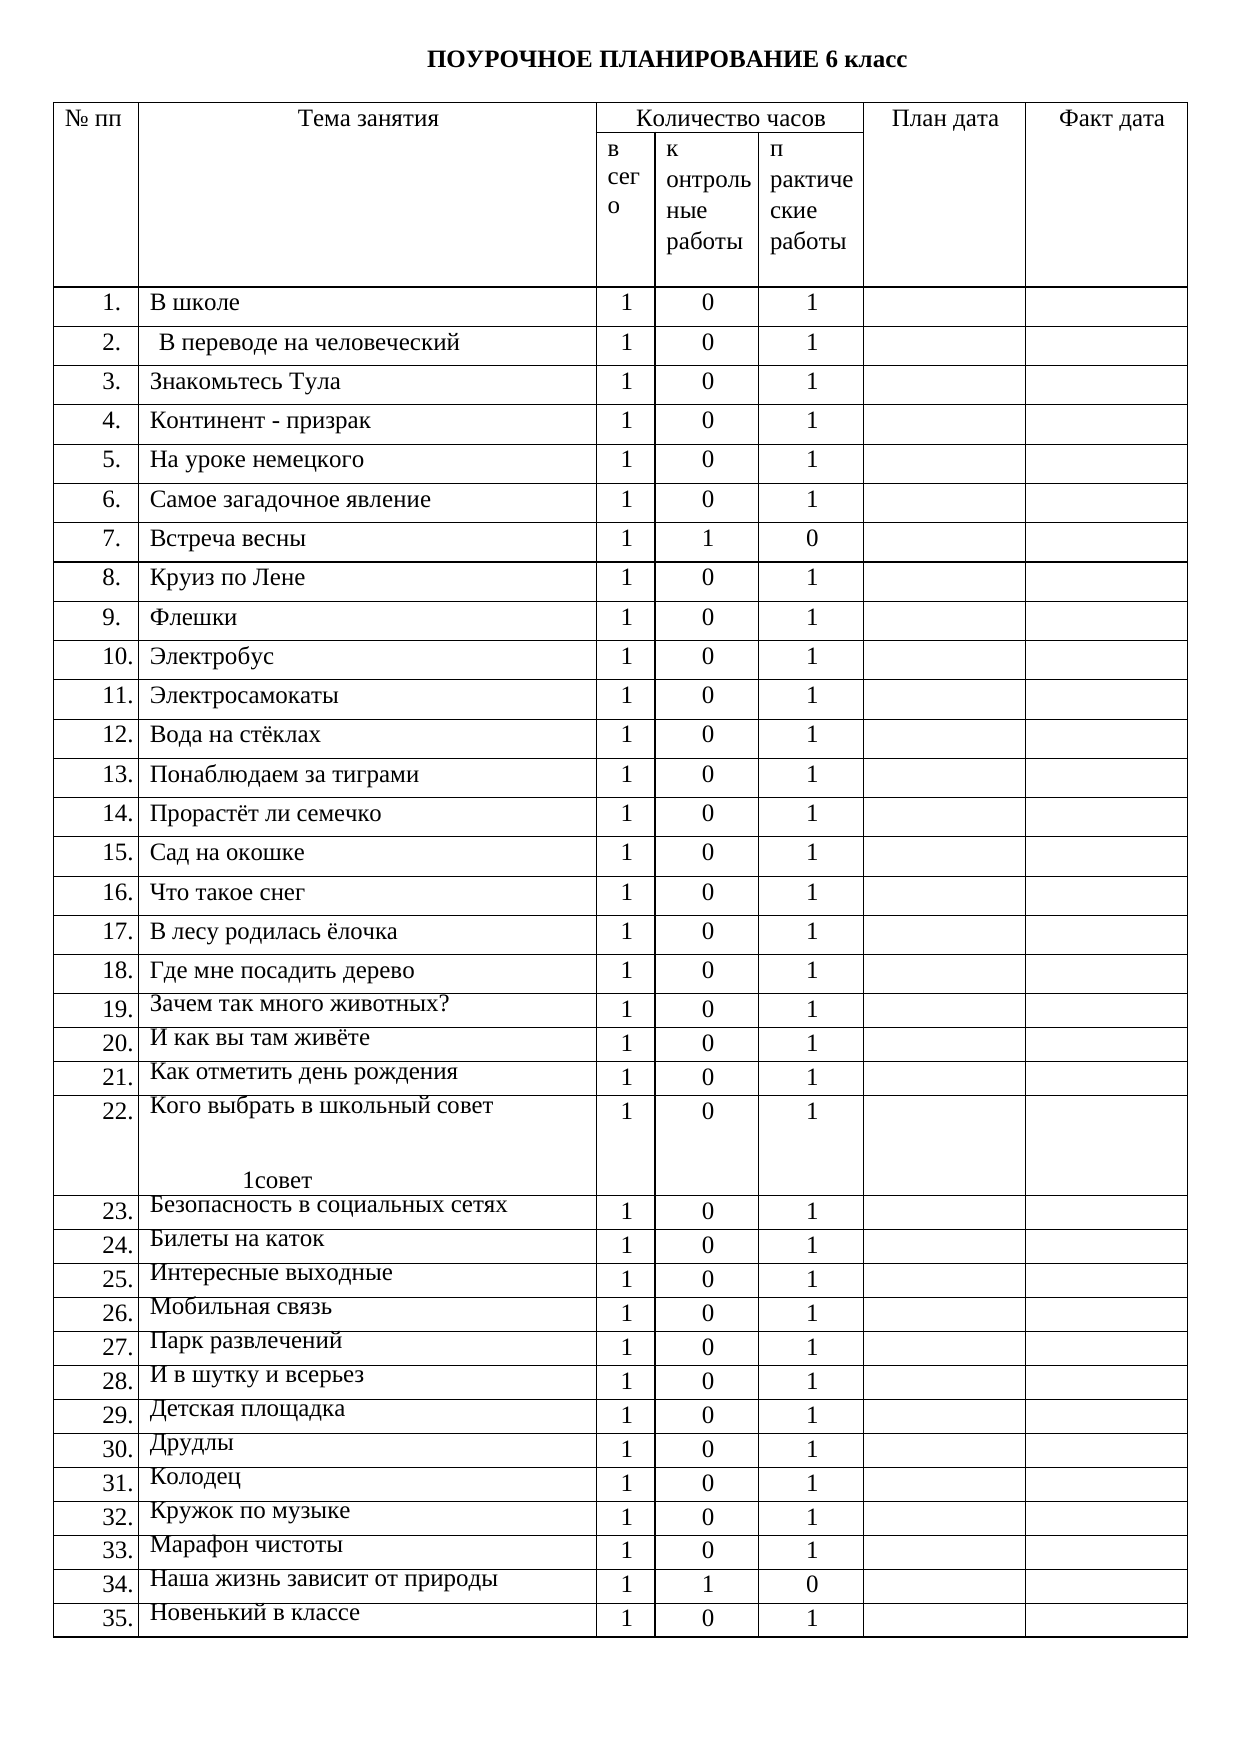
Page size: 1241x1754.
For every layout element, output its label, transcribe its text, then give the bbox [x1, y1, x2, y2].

table_header План дата [864, 103, 1025, 286]
table_cell 1 [759, 1502, 863, 1534]
table_cell 0 [656, 1434, 758, 1467]
table_cell Новенький в классе [139, 1604, 596, 1636]
table_cell И в шутку и всерьез [139, 1366, 596, 1399]
table_cell 1 [759, 1298, 863, 1331]
table_cell 0 [656, 1400, 758, 1433]
table_cell 0 [656, 1502, 758, 1534]
table_cell Континент - призрак [139, 405, 596, 443]
table_cell 0 [656, 1332, 758, 1365]
table_cell Наша жизнь зависит от природы [139, 1570, 596, 1602]
table_cell 0 [656, 798, 758, 836]
table_cell [1026, 327, 1187, 365]
table_cell [54, 1196, 138, 1229]
table_cell [1026, 1434, 1187, 1467]
table_cell [54, 955, 138, 993]
table_cell [1026, 1028, 1187, 1061]
table_cell Мобильная связь [139, 1298, 596, 1331]
table_cell [54, 484, 138, 522]
table_cell 1 [759, 1366, 863, 1399]
table_cell 0 [656, 288, 758, 326]
table_cell 1 [597, 1298, 654, 1331]
table_cell [54, 288, 138, 326]
table_cell [864, 1604, 1025, 1636]
table_cell [54, 680, 138, 718]
table_cell [864, 445, 1025, 483]
table_cell В школе [139, 288, 596, 326]
table_cell [54, 798, 138, 836]
table_cell Встреча весны [139, 523, 596, 561]
text ПОУРОЧНОЕ ПЛАНИРОВАНИЕ 6 класс [150, 44, 1184, 73]
table_cell 1 [759, 1536, 863, 1568]
table_cell 1 [597, 523, 654, 561]
table_cell 1 [656, 1570, 758, 1602]
table_cell [864, 1062, 1025, 1095]
table_cell [864, 405, 1025, 443]
table_cell [864, 1298, 1025, 1331]
table_cell [864, 798, 1025, 836]
table_cell [864, 1400, 1025, 1433]
table_cell [864, 1434, 1025, 1467]
table_cell Детская площадка [139, 1400, 596, 1433]
table_cell [54, 327, 138, 365]
table_cell 0 [656, 1298, 758, 1331]
table_cell В переводе на человеческий [139, 327, 596, 365]
table_cell 1 [597, 1468, 654, 1501]
table_cell Что такое снег [139, 877, 596, 915]
table_cell 0 [656, 994, 758, 1027]
table_cell [864, 366, 1025, 404]
table_cell 0 [656, 916, 758, 954]
table_cell 0 [656, 405, 758, 443]
table_cell 1 [597, 484, 654, 522]
table_cell контрольные работы [656, 133, 758, 286]
table_cell Флешки [139, 602, 596, 640]
table_cell 0 [656, 1062, 758, 1095]
table_cell [1026, 641, 1187, 679]
table_cell [864, 1196, 1025, 1229]
table_cell 0 [656, 759, 758, 797]
table_cell [1026, 288, 1187, 326]
table_cell [1026, 1062, 1187, 1095]
table_cell [1026, 563, 1187, 601]
table_cell [54, 1028, 138, 1061]
table_cell Знакомьтесь Тула [139, 366, 596, 404]
table_cell [864, 1536, 1025, 1568]
table_cell [1026, 1604, 1187, 1636]
table_cell 1 [759, 366, 863, 404]
table_cell [54, 720, 138, 758]
table_cell 1 [759, 641, 863, 679]
table_cell [864, 1028, 1025, 1061]
table_cell 0 [656, 563, 758, 601]
table_cell [1026, 1502, 1187, 1534]
table_cell 1 [759, 1230, 863, 1263]
table_cell 1 [759, 288, 863, 326]
table_cell 0 [656, 837, 758, 876]
table_cell [864, 1264, 1025, 1297]
table_cell 1 [597, 759, 654, 797]
table_cell Самое загадочное явление [139, 484, 596, 522]
table_cell [54, 1366, 138, 1399]
table_cell [54, 759, 138, 797]
table_cell 1 [759, 798, 863, 836]
table_cell [864, 484, 1025, 522]
table_cell 1 [597, 955, 654, 993]
table_cell И как вы там живёте [139, 1028, 596, 1061]
table_cell 1 [597, 641, 654, 679]
table_cell [1026, 680, 1187, 718]
table_cell 0 [656, 1096, 758, 1195]
table_cell 1 [597, 1196, 654, 1229]
table_cell [1026, 405, 1187, 443]
table_cell 1 [597, 563, 654, 601]
table_cell [54, 366, 138, 404]
table_cell [864, 288, 1025, 326]
table_cell Колодец [139, 1468, 596, 1501]
table_cell [864, 602, 1025, 640]
table_cell [1026, 916, 1187, 954]
table_cell 1 [759, 916, 863, 954]
table_cell 1 [759, 1604, 863, 1636]
table_cell Вода на стёклах [139, 720, 596, 758]
table_cell [864, 759, 1025, 797]
table_cell Понаблюдаем за тиграми [139, 759, 596, 797]
table_cell 1 [597, 327, 654, 365]
table_cell 1 [759, 1028, 863, 1061]
table_cell 1 [597, 1604, 654, 1636]
table_cell [54, 523, 138, 561]
table_cell 1 [597, 366, 654, 404]
table_cell [864, 1502, 1025, 1534]
table_cell 1 [597, 798, 654, 836]
table_cell 1 [597, 877, 654, 915]
table_cell Как отметить день рождения [139, 1062, 596, 1095]
table_cell [54, 405, 138, 443]
table_cell 0 [759, 523, 863, 561]
table_cell 1 [759, 955, 863, 993]
table_cell [1026, 1230, 1187, 1263]
table_cell [1026, 994, 1187, 1027]
table_cell 0 [656, 955, 758, 993]
table_cell 1 [759, 445, 863, 483]
table_cell Кого выбрать в школьный совет 1совет [139, 1096, 596, 1195]
table_cell [864, 641, 1025, 679]
table_cell [1026, 1468, 1187, 1501]
table_cell всего [597, 133, 654, 286]
table_cell [864, 1332, 1025, 1365]
table_cell 0 [656, 680, 758, 718]
table_cell 1 [759, 405, 863, 443]
table_cell В лесу родилась ёлочка [139, 916, 596, 954]
table_cell [1026, 1366, 1187, 1399]
table_cell [864, 1230, 1025, 1263]
table_cell [864, 563, 1025, 601]
table_cell Интересные выходные [139, 1264, 596, 1297]
table_cell 0 [656, 366, 758, 404]
table_cell 0 [656, 327, 758, 365]
table_cell 1 [597, 1230, 654, 1263]
table_cell [1026, 484, 1187, 522]
table_cell [864, 720, 1025, 758]
table_cell Круиз по Лене [139, 563, 596, 601]
table_cell 1 [759, 1400, 863, 1433]
table_cell 1 [597, 1400, 654, 1433]
table_cell [864, 327, 1025, 365]
table_cell 1 [759, 720, 863, 758]
table_cell [1026, 445, 1187, 483]
table_cell [54, 1502, 138, 1534]
table_cell Кружок по музыке [139, 1502, 596, 1534]
table_cell [1026, 1196, 1187, 1229]
table_cell 0 [656, 641, 758, 679]
table_cell На уроке немецкого [139, 445, 596, 483]
table_header Количество часов [597, 103, 863, 132]
table_cell [54, 1264, 138, 1297]
table_cell [54, 1332, 138, 1365]
table_cell [864, 1468, 1025, 1501]
table_cell Сад на окошке [139, 837, 596, 876]
table_cell [1026, 720, 1187, 758]
table_cell Парк развлечений [139, 1332, 596, 1365]
table_cell 0 [656, 1536, 758, 1568]
table_cell 1 [759, 759, 863, 797]
table_cell 1 [759, 1332, 863, 1365]
table_cell 0 [656, 877, 758, 915]
table_cell 0 [656, 1604, 758, 1636]
table_cell [864, 680, 1025, 718]
table_cell 0 [656, 445, 758, 483]
table_header № пп [54, 103, 138, 286]
table_cell 1 [597, 602, 654, 640]
table_cell 1 [597, 916, 654, 954]
table_cell 1 [759, 563, 863, 601]
table_cell 1 [597, 405, 654, 443]
table_cell Прорастёт ли семечко [139, 798, 596, 836]
table_cell 1 [597, 1332, 654, 1365]
table_cell 1 [597, 994, 654, 1027]
table_cell [864, 994, 1025, 1027]
table_cell 1 [597, 720, 654, 758]
table_cell 1 [759, 1096, 863, 1195]
table_cell [54, 877, 138, 915]
table_cell 0 [759, 1570, 863, 1602]
table_cell 1 [759, 327, 863, 365]
table_cell 1 [759, 1434, 863, 1467]
table_cell [54, 563, 138, 601]
table_cell 1 [597, 1570, 654, 1602]
table_cell [54, 1468, 138, 1501]
table_cell [864, 837, 1025, 876]
table_cell 0 [656, 1264, 758, 1297]
table_cell [54, 837, 138, 876]
table_cell 1 [597, 1366, 654, 1399]
table_cell [864, 1096, 1025, 1195]
table_cell 0 [656, 1468, 758, 1501]
table_cell [54, 602, 138, 640]
table_cell [1026, 1570, 1187, 1602]
table_cell 1 [597, 1096, 654, 1195]
table_cell 1 [597, 1264, 654, 1297]
table_cell Зачем так много животных? [139, 994, 596, 1027]
table_cell [54, 1434, 138, 1467]
table_cell 1 [597, 837, 654, 876]
table_cell [54, 1400, 138, 1433]
table_header Факт дата [1026, 103, 1187, 286]
table_cell [1026, 877, 1187, 915]
table_cell [54, 1604, 138, 1636]
table_cell [864, 523, 1025, 561]
table_cell [54, 1570, 138, 1602]
table_cell [54, 1062, 138, 1095]
table_cell 1 [597, 1502, 654, 1534]
table_cell 1 [597, 1536, 654, 1568]
table_cell 1 [597, 680, 654, 718]
table_cell [54, 445, 138, 483]
table_cell 1 [597, 1434, 654, 1467]
table_cell Электросамокаты [139, 680, 596, 718]
table_cell [54, 916, 138, 954]
table_cell [1026, 1298, 1187, 1331]
table_cell [54, 1230, 138, 1263]
table_cell Марафон чистоты [139, 1536, 596, 1568]
table_cell [1026, 1096, 1187, 1195]
table_cell 1 [759, 680, 863, 718]
table_cell [1026, 1264, 1187, 1297]
table_cell [864, 955, 1025, 993]
table_cell [1026, 759, 1187, 797]
table_cell 0 [656, 1230, 758, 1263]
table_cell 1 [759, 1062, 863, 1095]
table_cell Билеты на каток [139, 1230, 596, 1263]
table_cell 1 [759, 837, 863, 876]
table_cell 1 [597, 445, 654, 483]
table_cell 1 [597, 288, 654, 326]
table_cell 1 [656, 523, 758, 561]
table_cell 1 [759, 484, 863, 522]
table_cell [1026, 798, 1187, 836]
table_cell [864, 1366, 1025, 1399]
table_cell [1026, 1400, 1187, 1433]
table_cell 1 [759, 994, 863, 1027]
table_cell 1 [759, 602, 863, 640]
table_cell [864, 916, 1025, 954]
table_cell Где мне посадить дерево [139, 955, 596, 993]
table_cell [54, 994, 138, 1027]
table_cell 1 [597, 1062, 654, 1095]
table_cell 0 [656, 484, 758, 522]
table_cell Друдлы [139, 1434, 596, 1467]
table_cell 1 [759, 1468, 863, 1501]
table_cell 1 [759, 1196, 863, 1229]
table_cell 1 [759, 1264, 863, 1297]
table_cell Электробус [139, 641, 596, 679]
table_cell [1026, 1332, 1187, 1365]
table_cell [1026, 523, 1187, 561]
table_cell 1 [597, 1028, 654, 1061]
table_cell 0 [656, 1366, 758, 1399]
table_cell [1026, 602, 1187, 640]
table_header Тема занятия [139, 103, 596, 286]
table_cell 0 [656, 720, 758, 758]
table_cell [54, 1096, 138, 1195]
table_cell [54, 1298, 138, 1331]
table_cell [864, 1570, 1025, 1602]
table_cell Безопасность в социальных сетях [139, 1196, 596, 1229]
table_cell [1026, 955, 1187, 993]
table_cell [1026, 837, 1187, 876]
table_cell [1026, 1536, 1187, 1568]
table_cell 0 [656, 1028, 758, 1061]
table_cell [1026, 366, 1187, 404]
table_cell 1 [759, 877, 863, 915]
table_cell [54, 1536, 138, 1568]
table_cell [864, 877, 1025, 915]
table_cell [54, 641, 138, 679]
table_cell 0 [656, 602, 758, 640]
table_cell практические работы [759, 133, 863, 286]
table_cell 0 [656, 1196, 758, 1229]
